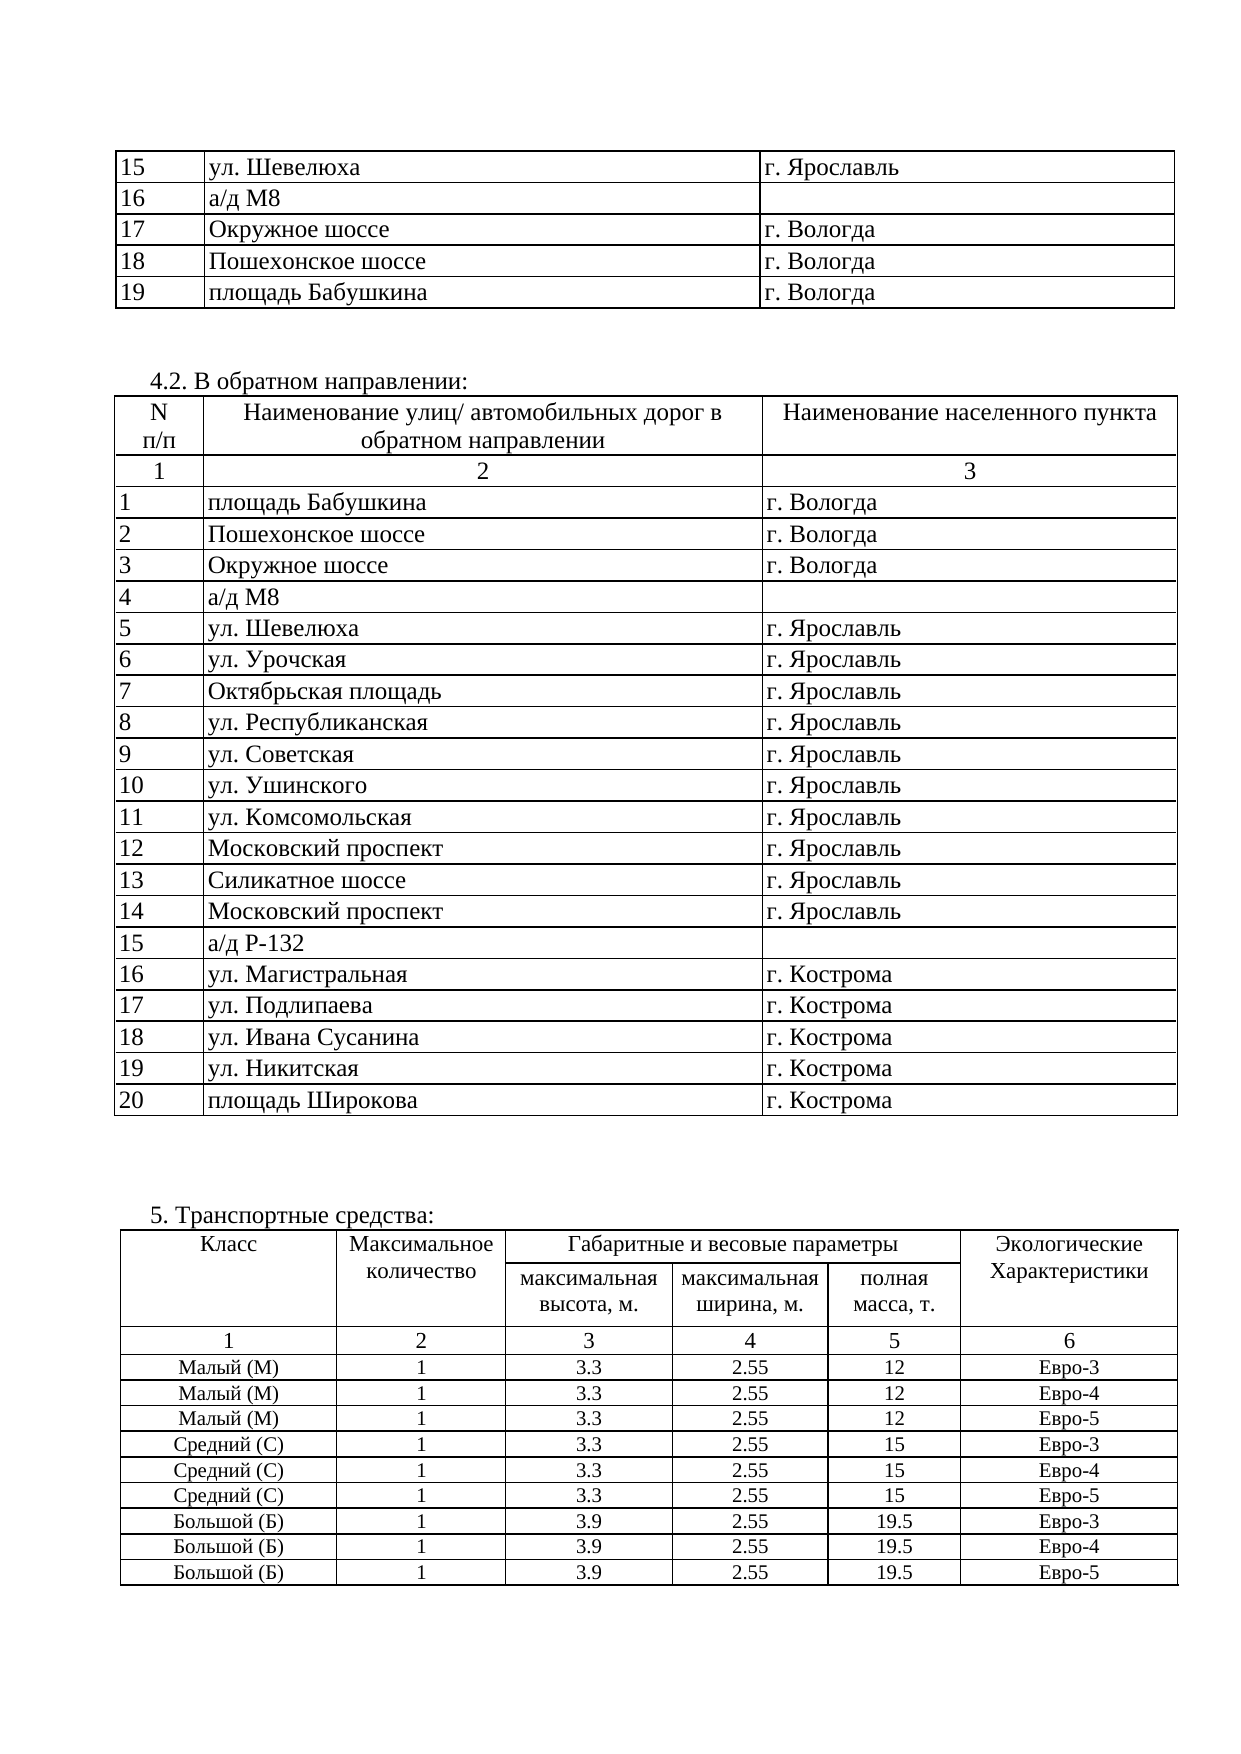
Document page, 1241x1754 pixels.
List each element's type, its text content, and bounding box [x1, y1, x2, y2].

table_cell 16 [117, 183, 204, 213]
table_cell 15 [829, 1458, 960, 1482]
table_header Класс [121, 1231, 336, 1326]
table_cell ул. Никитская [204, 1053, 762, 1083]
table_cell максимальная ширина, м. [673, 1264, 827, 1326]
table_cell 3.9 [506, 1560, 672, 1584]
table_cell 1 [337, 1560, 505, 1584]
table_cell Пошехонское шоссе [205, 246, 759, 276]
table_cell г. Вологда [761, 246, 1174, 276]
table_cell [761, 183, 1174, 213]
table_cell г. Кострома [763, 1052, 1177, 1083]
table_cell 2 [204, 456, 762, 486]
table_cell 20 [115, 1084, 203, 1115]
table_cell 19.5 [829, 1560, 960, 1584]
table_header Максимальное количество [337, 1231, 505, 1326]
table_cell 18 [117, 246, 204, 276]
table_cell Окружное шоссе [204, 550, 762, 580]
table_cell ул. Республиканская [204, 707, 762, 737]
table_cell 13 [115, 864, 203, 894]
table_cell 10 [115, 770, 203, 800]
table_cell ул. Ушинского [204, 770, 762, 800]
table_cell 1 [337, 1535, 505, 1558]
table_cell г. Ярославль [763, 674, 1177, 706]
table_cell 1 [121, 1327, 336, 1353]
table_cell г. Кострома [763, 1020, 1177, 1052]
table_cell 3.9 [506, 1509, 672, 1533]
table_cell 17 [115, 990, 203, 1020]
table_cell 3.3 [506, 1355, 672, 1379]
table_cell Пошехонское шоссе [204, 519, 762, 548]
table_cell Малый (М) [121, 1381, 336, 1405]
table_cell 1 [337, 1509, 505, 1533]
table_cell 15 [115, 927, 203, 957]
table_cell ул. Ивана Сусанина [204, 1022, 762, 1052]
table_cell Окружное шоссе [205, 215, 759, 244]
table_cell 2.55 [673, 1535, 827, 1558]
table_cell 1 [337, 1458, 505, 1482]
table_cell 3 [506, 1327, 672, 1353]
table_cell Евро-5 [961, 1406, 1177, 1430]
table_cell г. Ярославль [763, 895, 1177, 926]
table_cell Средний (С) [121, 1458, 336, 1482]
table_cell 5 [829, 1327, 960, 1353]
table_cell 1 [115, 455, 203, 486]
table_cell Малый (М) [121, 1355, 336, 1379]
table_cell 2.55 [673, 1458, 827, 1482]
table_cell а/д Р-132 [204, 928, 762, 957]
table_cell Средний (С) [121, 1483, 336, 1507]
table_cell Евро-4 [961, 1458, 1177, 1482]
table_cell 6 [961, 1327, 1177, 1353]
table_cell 19.5 [829, 1535, 960, 1558]
table_cell г. Ярославль [761, 152, 1174, 181]
table_cell 19.5 [829, 1509, 960, 1533]
table_cell 1 [337, 1355, 505, 1379]
table_cell г. Ярославль [763, 863, 1177, 894]
table_cell 7 [115, 675, 203, 706]
table_cell г. Ярославль [763, 800, 1177, 832]
table_cell Большой (Б) [121, 1560, 336, 1584]
table_cell Евро-5 [961, 1483, 1177, 1507]
table_cell г. Ярославль [763, 737, 1177, 769]
table_cell Большой (Б) [121, 1509, 336, 1533]
table_cell 19 [117, 277, 204, 307]
table_cell 1 [115, 487, 203, 517]
table_cell Октябрьская площадь [204, 676, 762, 706]
table_cell 6 [115, 644, 203, 674]
table_cell 4 [115, 581, 203, 611]
table_cell г. Ярославль [763, 832, 1177, 863]
table_cell 11 [115, 801, 203, 832]
table_cell Евро-4 [961, 1535, 1177, 1558]
table_cell ул. Шевелюха [204, 613, 762, 643]
table_cell ул. Шевелюха [205, 152, 759, 181]
table_cell 3.9 [506, 1535, 672, 1558]
table_cell 12 [115, 833, 203, 863]
table_cell 1 [337, 1483, 505, 1507]
table_cell 9 [115, 738, 203, 769]
table_cell Евро-4 [961, 1381, 1177, 1405]
table_cell 4 [673, 1327, 827, 1353]
table_cell Евро-3 [961, 1432, 1177, 1456]
table_cell максимальная высота, м. [506, 1264, 672, 1326]
table_cell 5 [115, 613, 203, 643]
table_cell г. Ярославль [763, 643, 1177, 674]
table_cell 2.55 [673, 1381, 827, 1405]
table_cell 15 [829, 1432, 960, 1456]
table_header Экологические Характеристики [961, 1231, 1177, 1326]
table_cell 2.55 [673, 1432, 827, 1456]
table_cell г. Кострома [763, 958, 1177, 989]
table_cell а/д М8 [204, 582, 762, 611]
table_cell 14 [115, 896, 203, 926]
table_cell г. Вологда [763, 486, 1177, 517]
table_cell 2.55 [673, 1355, 827, 1379]
table_cell Евро-5 [961, 1560, 1177, 1584]
table_cell 16 [115, 959, 203, 989]
table_cell а/д М8 [205, 183, 759, 213]
table_cell Средний (С) [121, 1432, 336, 1456]
table_cell 3 [763, 454, 1177, 486]
table_cell 3.3 [506, 1406, 672, 1430]
text 5. Транспортные средства: [150, 1200, 1090, 1229]
table_cell г. Ярославль [763, 611, 1177, 643]
table_cell г. Кострома [763, 1083, 1177, 1115]
table_cell ул. Советская [204, 739, 762, 769]
table_cell г. Вологда [761, 215, 1174, 244]
table_cell 19 [115, 1053, 203, 1083]
table_cell г. Вологда [763, 517, 1177, 548]
table_cell ул. Подлипаева [204, 991, 762, 1020]
table_cell площадь Широкова [204, 1085, 762, 1115]
table_cell 1 [337, 1432, 505, 1456]
table_cell 3.3 [506, 1458, 672, 1482]
table_cell г. Кострома [763, 989, 1177, 1020]
table_cell 8 [115, 707, 203, 737]
table_cell Евро-3 [961, 1509, 1177, 1533]
table_cell 3.3 [506, 1432, 672, 1456]
table_cell [763, 926, 1177, 957]
table_cell 1 [337, 1381, 505, 1405]
table_cell 2 [337, 1327, 505, 1353]
table_header Наименование улиц/ автомобильных дорог в обратном направлении [204, 397, 762, 454]
table_cell 2.55 [673, 1560, 827, 1584]
table_cell Силикатное шоссе [204, 865, 762, 894]
table_cell полная масса, т. [829, 1264, 960, 1326]
table_header N п/п [115, 397, 203, 454]
table_cell 3.3 [506, 1381, 672, 1405]
table_cell ул. Магистральная [204, 959, 762, 989]
table_cell 1 [337, 1406, 505, 1430]
table_cell Московский проспект [204, 896, 762, 926]
table_cell 2 [115, 518, 203, 548]
table_cell [763, 580, 1177, 611]
table_cell 15 [117, 152, 204, 181]
table_cell 3 [115, 550, 203, 580]
table_cell г. Вологда [763, 549, 1177, 580]
table_cell 2.55 [673, 1483, 827, 1507]
table_cell ул. Урочская [204, 645, 762, 674]
table_cell 17 [117, 215, 204, 244]
table_cell Евро-3 [961, 1355, 1177, 1379]
table_cell 2.55 [673, 1509, 827, 1533]
table_cell Московский проспект [204, 833, 762, 863]
table_header Наименование населенного пункта [763, 397, 1177, 454]
table_cell 12 [829, 1406, 960, 1430]
table_cell Большой (Б) [121, 1535, 336, 1558]
table_cell площадь Бабушкина [205, 277, 759, 307]
table_cell 15 [829, 1483, 960, 1507]
table_cell 18 [115, 1021, 203, 1052]
table_cell г. Ярославль [763, 706, 1177, 737]
table_cell 12 [829, 1381, 960, 1405]
table_cell 2.55 [673, 1406, 827, 1430]
table_cell 3.3 [506, 1483, 672, 1507]
table_header Габаритные и весовые параметры [506, 1231, 960, 1262]
text 4.2. В обратном направлении: [150, 366, 1090, 395]
table_cell 12 [829, 1355, 960, 1379]
table_cell г. Ярославль [763, 769, 1177, 800]
table_cell Малый (М) [121, 1406, 336, 1430]
table_cell ул. Комсомольская [204, 802, 762, 832]
table_cell площадь Бабушкина [204, 487, 762, 517]
table_cell г. Вологда [761, 277, 1174, 307]
